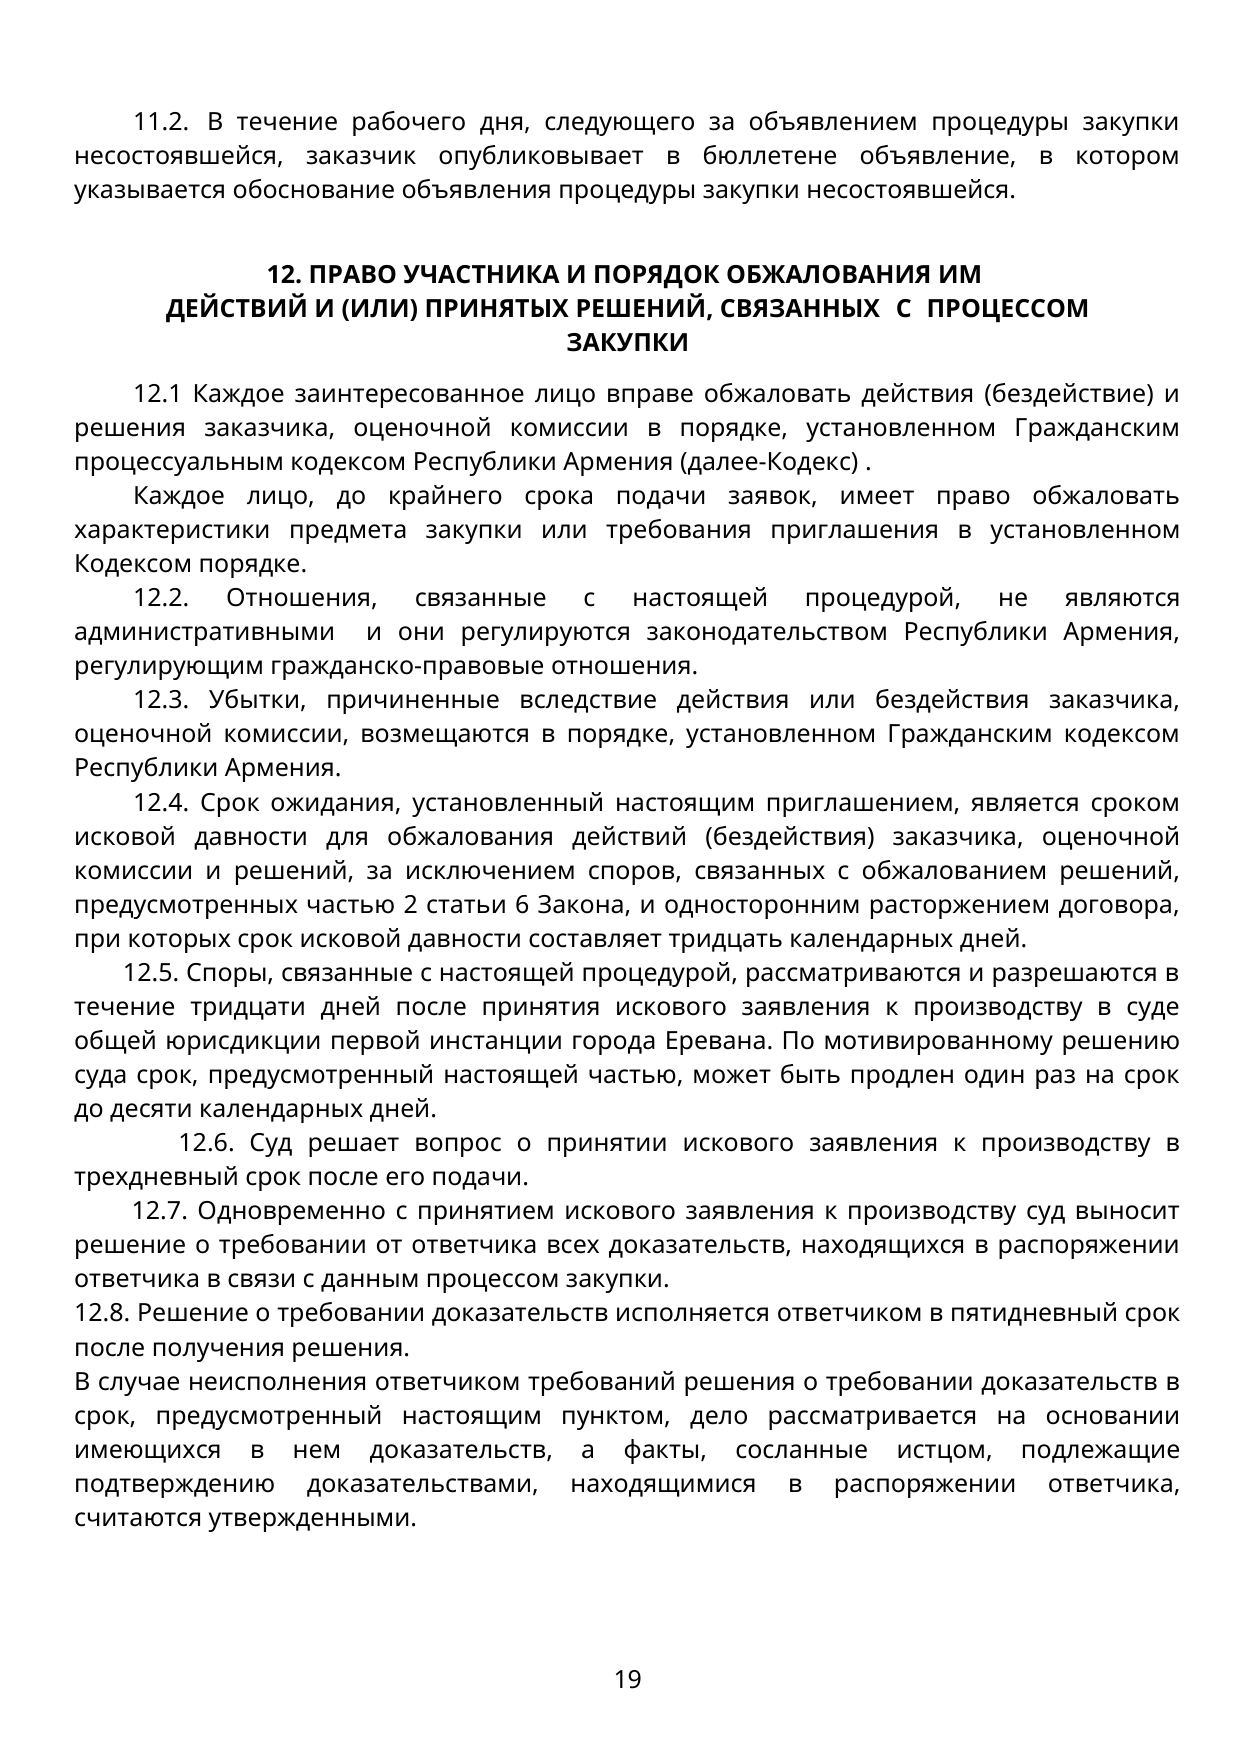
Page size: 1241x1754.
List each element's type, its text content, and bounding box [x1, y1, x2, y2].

text 12.6. Суд решает вопрос о принятии искового заявления к производству в трехдневный срок после его подачи. [74, 1125, 1181, 1193]
text 12.2. Отношения, связанные с настоящей процедурой, не являются административными и они регулируются законодательством Республики Армения, регулирующим гражданско-правовые отношения. [74, 580, 1181, 682]
text 12.7. Одновременно с принятием искового заявления к производству суд выносит решение о требовании от ответчика всех доказательств, находящихся в распоряжении ответчика в связи с данным процессом закупки. [74, 1193, 1181, 1295]
text 12. ПРАВО УЧАСТНИКА И ПОРЯДОК ОБЖАЛОВАНИЯ ИМ ДЕЙСТВИЙ И (ИЛИ) ПРИНЯТЫХ РЕШЕНИЙ, СВЯЗАННЫХ С ПРОЦЕССОМ ЗАКУПКИ [133, 256, 1122, 359]
text 12.4. Срок ожидания, установленный настоящим приглашением, является сроком исковой давности для обжалования действий (бездействия) заказчика, оценочной комиссии и решений, за исключением споров, связанных с обжалованием решений, предусмотренных частью 2 статьи 6 Закона, и односторонним расторжением договора, при которых срок исковой давности составляет тридцать календарных дней. [74, 784, 1181, 954]
text 12.8. Решение о требовании доказательств исполняется ответчиком в пятидневный срок после получения решения. [74, 1295, 1181, 1363]
text Каждое лицо, до крайнего срока подачи заявок, имеет право обжаловать характеристики предмета закупки или требования приглашения в установленном Кодексом порядке. [74, 478, 1181, 580]
text 12.5. Споры, связанные с настоящей процедурой, рассматриваются и разрешаются в течение тридцати дней после принятия искового заявления к производству в суде общей юрисдикции первой инстанции города Еревана. По мотивированному решению суда срок, предусмотренный настоящей частью, может быть продлен один раз на срок до десяти календарных дней. [74, 954, 1181, 1125]
text 11.2. В течение рабочего дня, следующего за объявлением процедуры закупки несостоявшейся, заказчик опубликовывает в бюллетене объявление, в котором указывается обоснование объявления процедуры закупки несостоявшейся. [74, 103, 1181, 206]
text В случае неисполнения ответчиком требований решения о требовании доказательств в срок, предусмотренный настоящим пунктом, дело рассматривается на основании имеющихся в нем доказательств, а факты, сосланные истцом, подлежащие подтверждению доказательствами, находящимися в распоряжении ответчика, считаются утвержденными. [74, 1363, 1181, 1533]
text 12.1 Каждое заинтересованное лицо вправе обжаловать действия (бездействие) и решения заказчика, оценочной комиссии в порядке, установленном Гражданским процессуальным кодексом Республики Армения (далее-Кодекс) . [74, 375, 1181, 478]
text 12.3. Убытки, причиненные вследствие действия или бездействия заказчика, оценочной комиссии, возмещаются в порядке, установленном Гражданским кодексом Республики Армения. [74, 682, 1181, 784]
